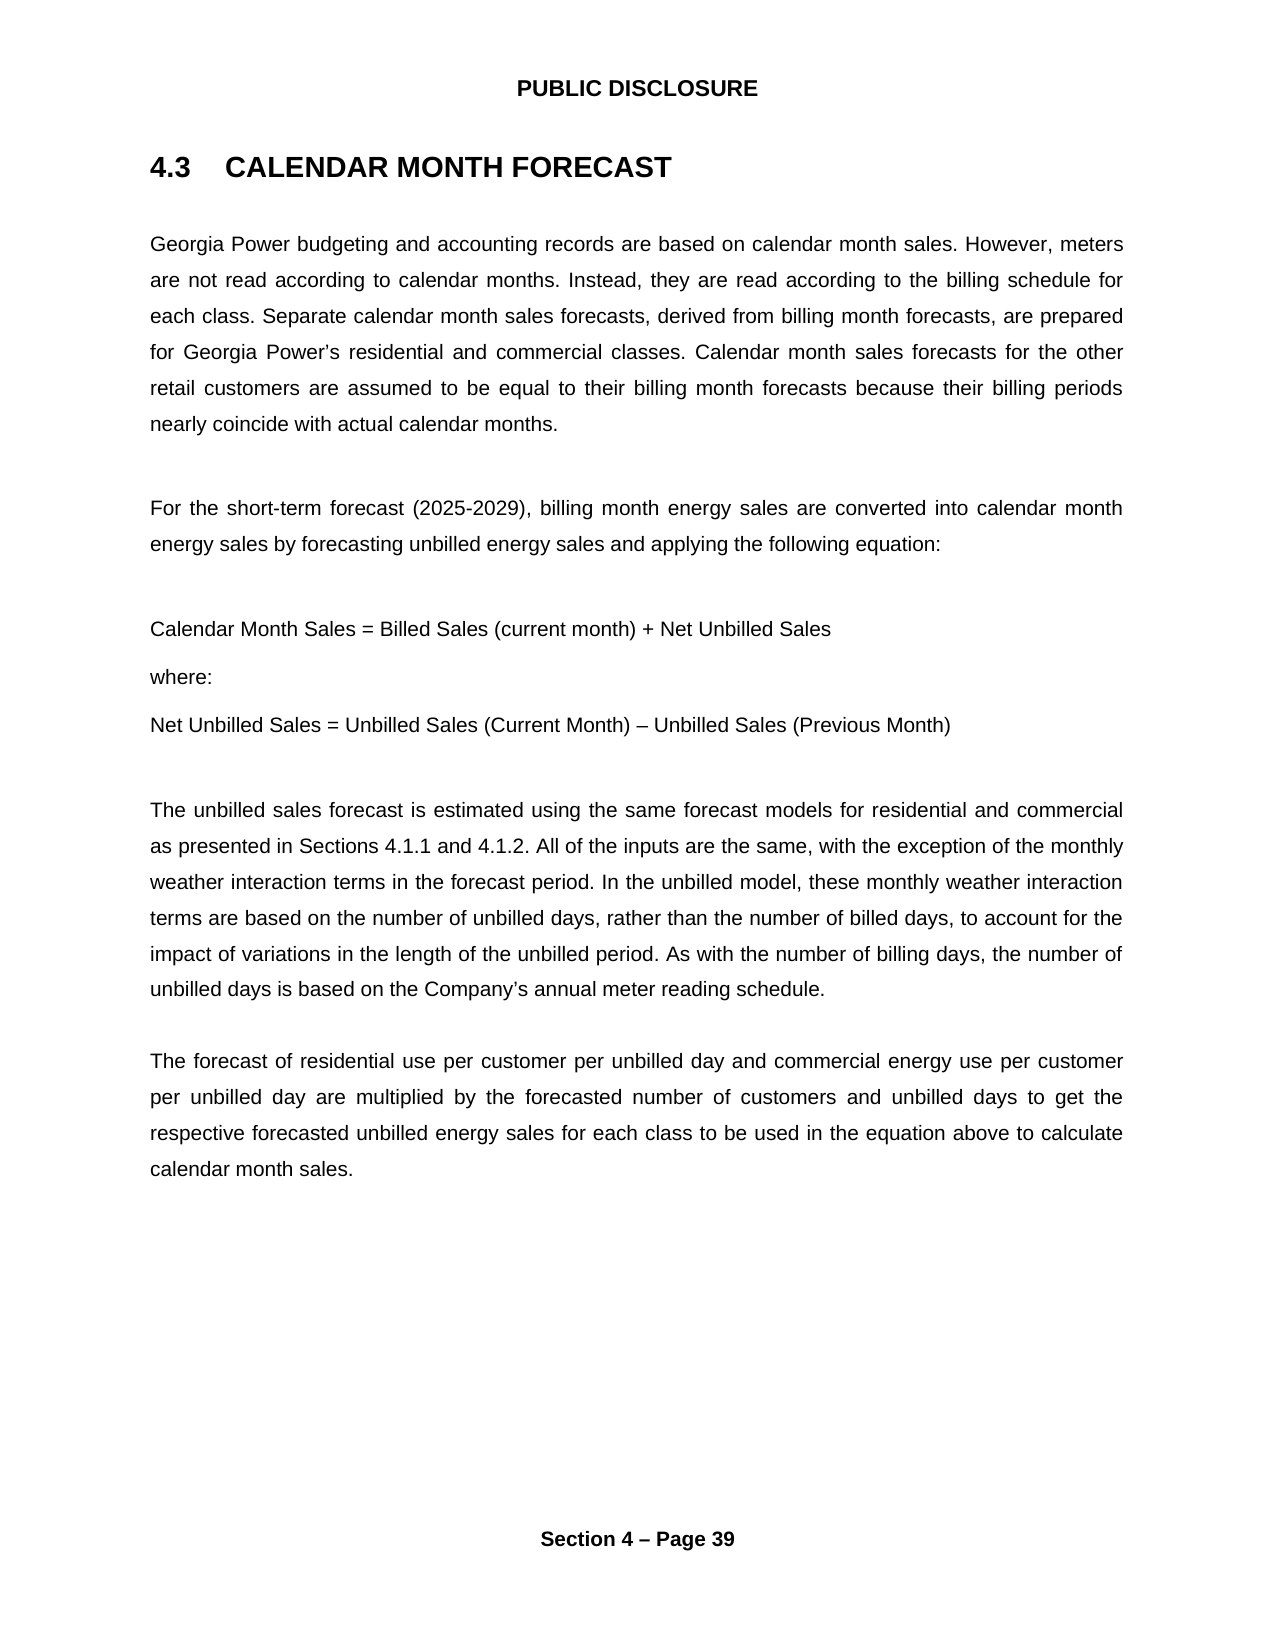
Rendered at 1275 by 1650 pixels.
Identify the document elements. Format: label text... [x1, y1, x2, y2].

text Georgia Power budgeting and accounting records are based on calendar month sales. However, meters are not read according to calendar months. Instead, they are read according to the billing schedule for each class. Separate calendar month sales forecasts, derived from billing month forecasts, are prepared for Georgia Power’s residential and commercial classes. Calendar month sales forecasts for the other retail customers are assumed to be equal to their billing month forecasts because their billing periods nearly coincide with actual calendar months. [150, 232, 1125, 436]
text The forecast of residential use per customer per unbilled day and commercial energy use per customer per unbilled day are multiplied by the forecasted number of customers and unbilled days to get the respective forecasted unbilled energy sales for each class to be used in the equation above to calculate calendar month sales. [150, 1049, 1125, 1181]
subtitle 4.3 CALENDAR MONTH FORECAST [150, 150, 1125, 183]
text Net Unbilled Sales = Unbilled Sales (Current Month) – Unbilled Sales (Previous Month) [150, 713, 1125, 737]
text where: [150, 665, 1125, 689]
text The unbilled sales forecast is estimated using the same forecast models for residential and commercial as presented in Sections 4.1.1 and 4.1.2. All of the inputs are the same, with the exception of the monthly weather interaction terms in the forecast period. In the unbilled model, these monthly weather interaction terms are based on the number of unbilled days, rather than the number of billed days, to account for the impact of variations in the length of the unbilled period. As with the number of billing days, the number of unbilled days is based on the Company’s annual meter reading schedule. [150, 798, 1125, 1001]
text For the short-term forecast (2025-2029), billing month energy sales are converted into calendar month energy sales by forecasting unbilled energy sales and applying the following equation: [150, 496, 1125, 556]
text Calendar Month Sales = Billed Sales (current month) + Net Unbilled Sales [150, 616, 1125, 640]
